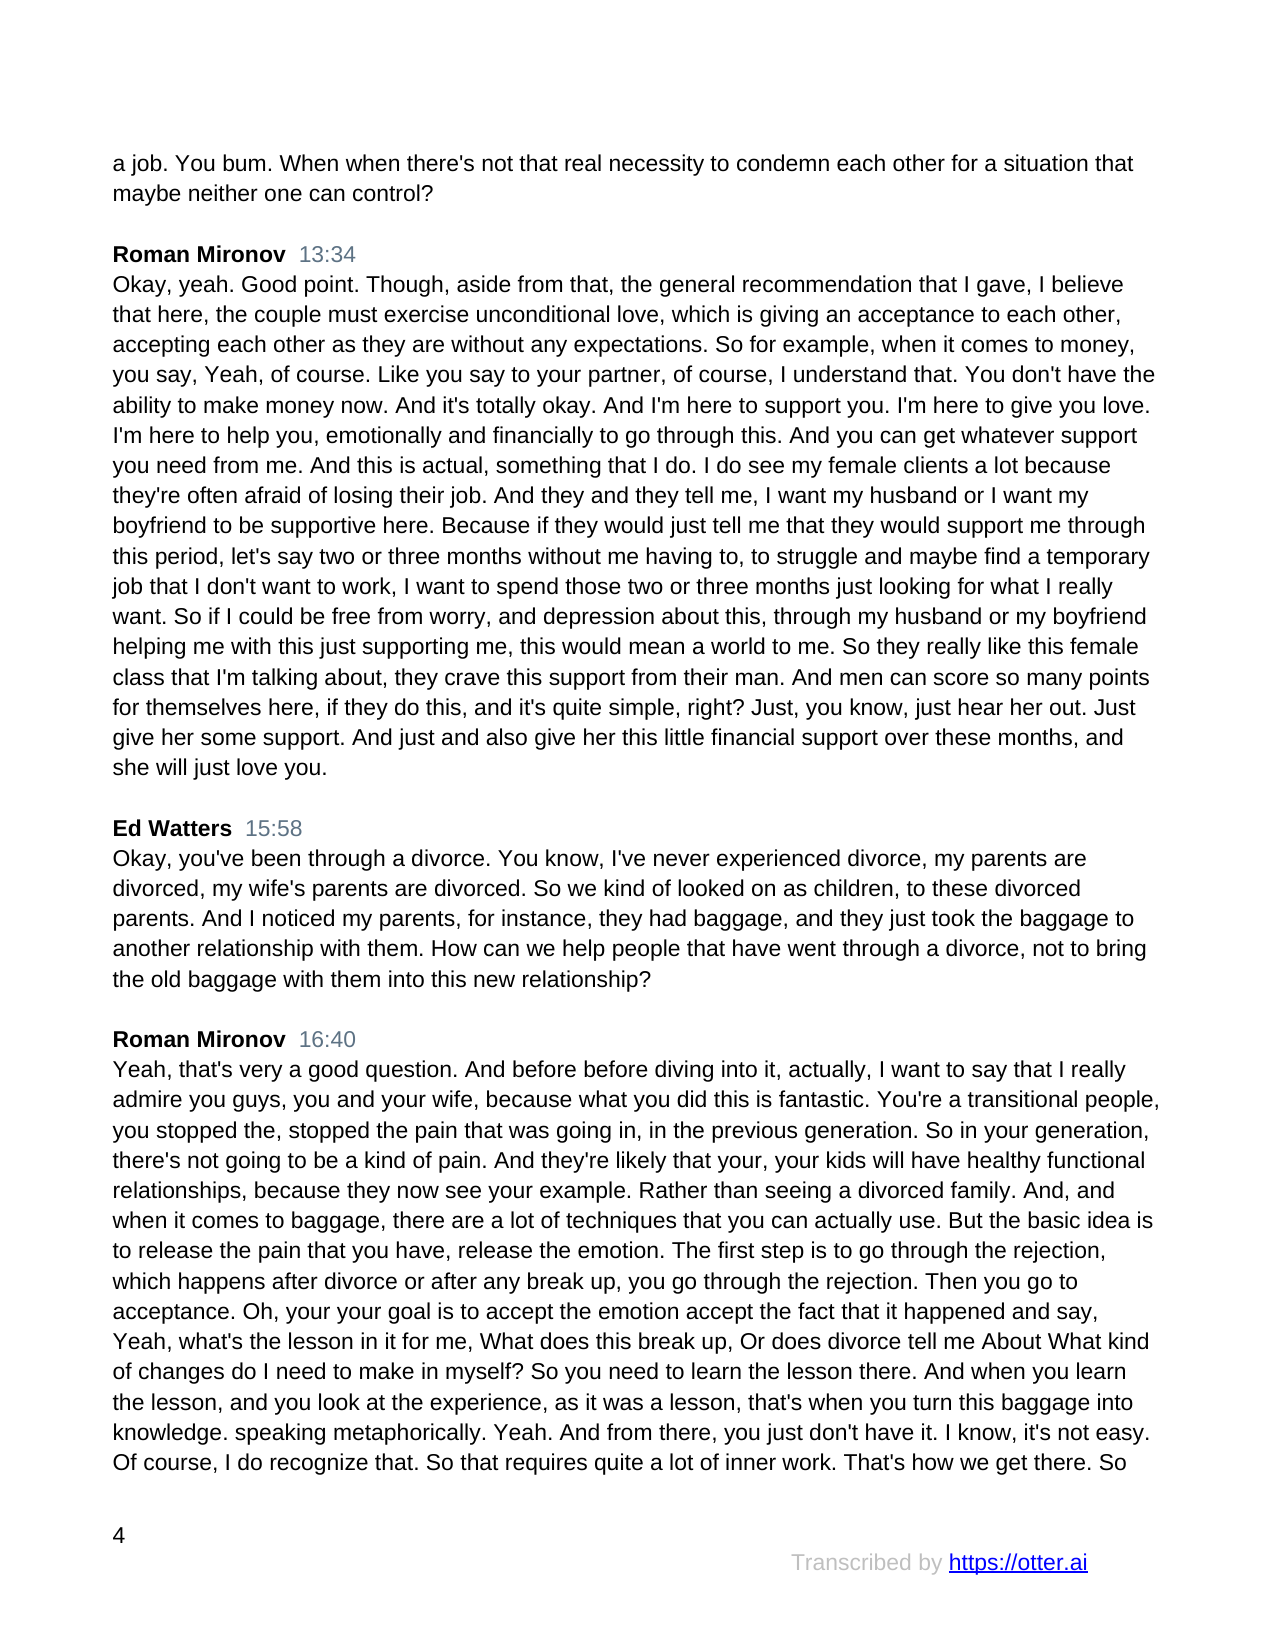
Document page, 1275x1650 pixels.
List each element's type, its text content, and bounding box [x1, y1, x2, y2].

text Okay, you've been through a divorce. You know, I've never experienced divorce, my parents are divorced, my wife's parents are divorced. So we kind of looked on as children, to these divorced parents. And I noticed my parents, for instance, they had baggage, and they just took the baggage to another relationship with them. How can we help people that have went through a divorce, not to bring the old baggage with them into this new relationship? [112, 845, 1162, 992]
text Roman Mironov 16:40 [112, 1026, 1162, 1052]
text Roman Mironov 13:34 [112, 241, 1162, 267]
text Ed Watters 15:58 [112, 814, 1162, 841]
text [112, 150, 1162, 207]
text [112, 1056, 1162, 1475]
text Okay, yeah. Good point. Though, aside from that, the general recommendation that I gave, I believe that here, the couple must exercise unconditional love, which is giving an acceptance to each other, accepting each other as they are without any expectations. So for example, when it comes to money, you say, Yeah, of course. Like you say to your partner, of course, I understand that. You don't have the ability to make money now. And it's totally okay. And I'm here to support you. I'm here to give you love. I'm here to help you, emotionally and financially to go through this. And you can get whatever support you need from me. And this is actual, something that I do. I do see my female clients a lot because they're often afraid of losing their job. And they and they tell me, I want my husband or I want my boyfriend to be supportive here. Because if they would just tell me that they would support me through this period, let's say two or three months without me having to, to struggle and maybe find a temporary job that I don't want to work, I want to spend those two or three months just looking for what I really want. So if I could be free from worry, and depression about this, through my husband or my boyfriend helping me with this just supporting me, this would mean a world to me. So they really like this female class that I'm talking about, they crave this support from their man. And men can score so many points for themselves here, if they do this, and it's quite simple, right? Just, you know, just hear her out. Just give her some support. And just and also give her this little financial support over these months, and she will just love you. [112, 271, 1162, 781]
